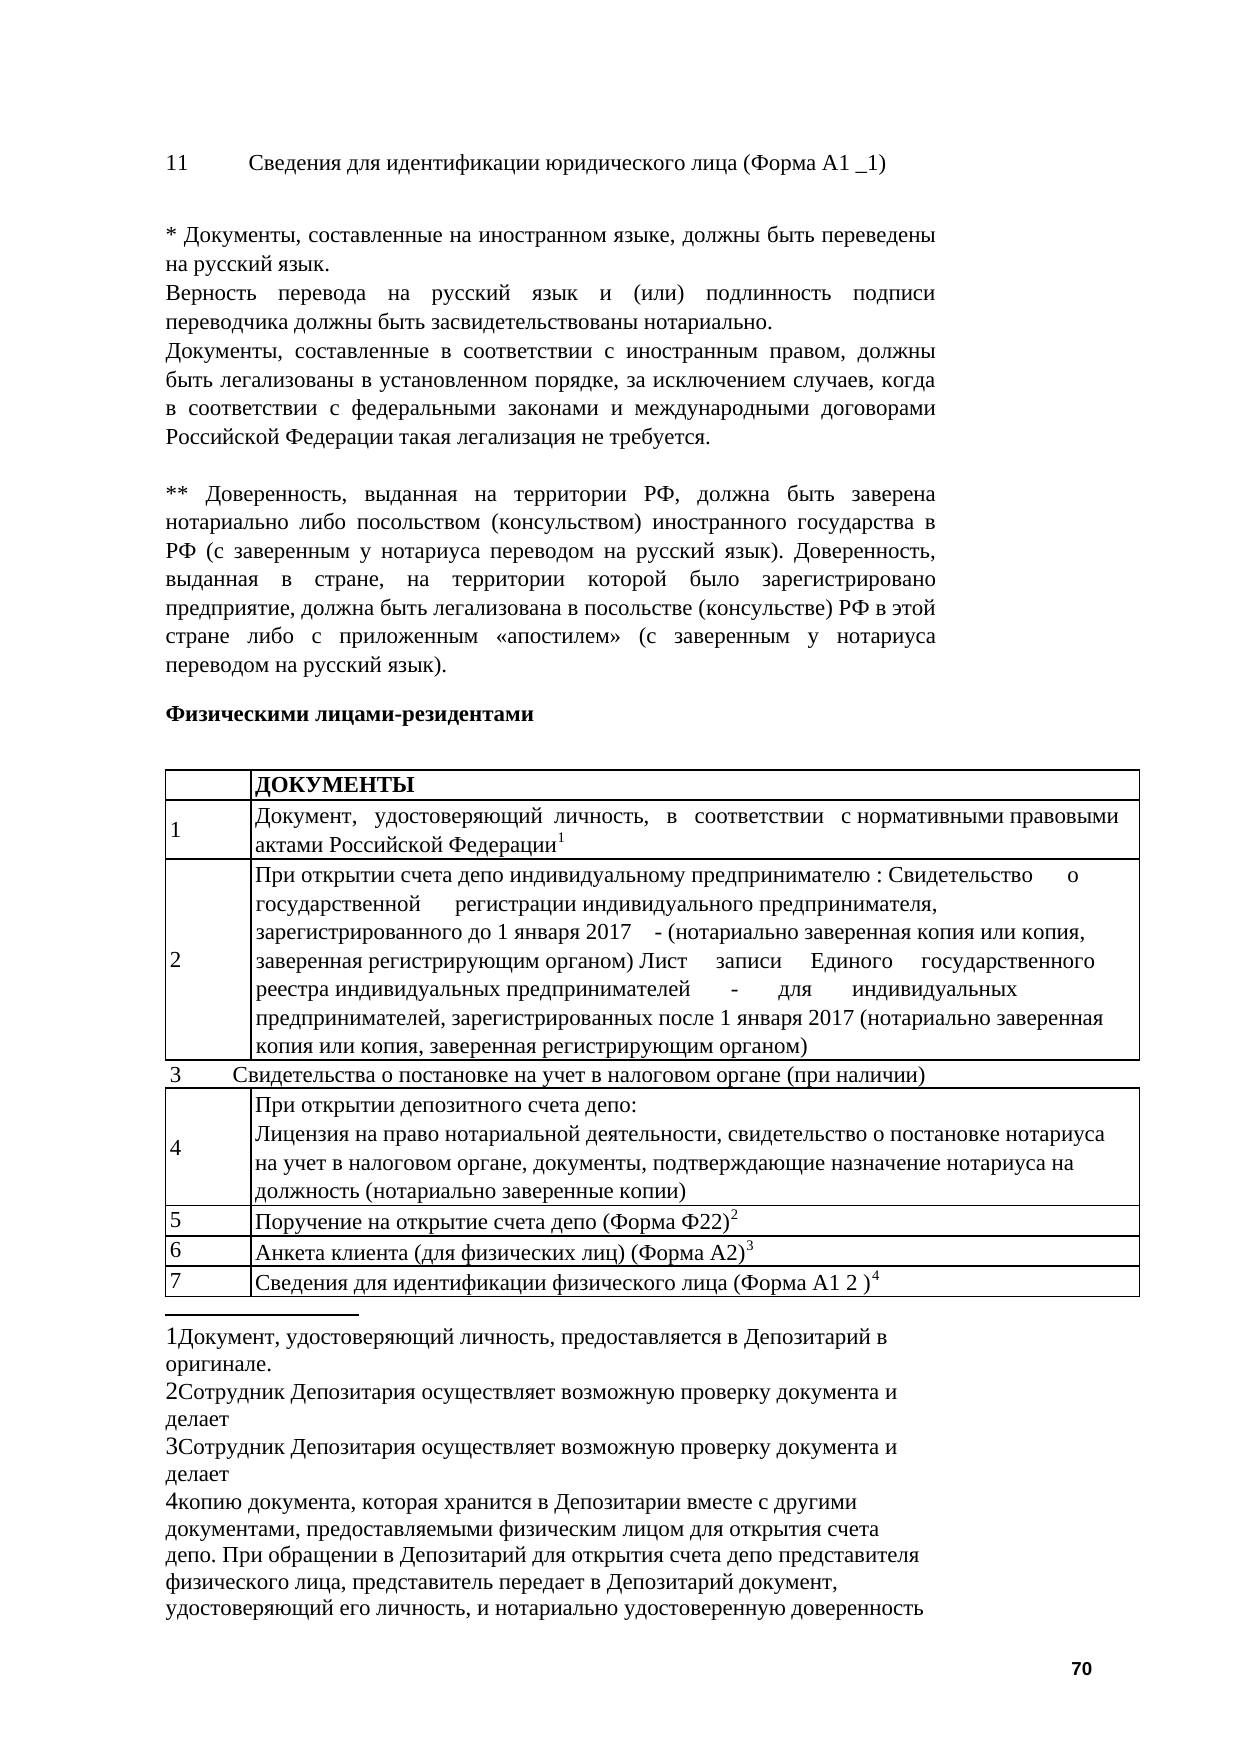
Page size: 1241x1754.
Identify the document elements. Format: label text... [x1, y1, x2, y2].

table_cell 2 [166, 860, 250, 1059]
text * Документы, составленные на иностранном языке, должны быть переведены на русский язык. [165, 220, 937, 278]
table_cell При открытии счета депо индивидуальному предпринимателю : Свидетельство о государственной регистрации индивидуального предпринимателя, зарегистрированного до 1 января 2017 - (нотариально заверенная копия или копия, заверенная регистрирующим органом) Лист записи Единого государственного реестра индивидуальных предпринимателей - для индивидуальных предпринимателей, зарегистрированных после 1 января 2017 (нотариально заверенная копия или копия, заверенная регистрирующим органом) [252, 860, 1139, 1059]
text ** Доверенность, выданная на территории РФ, должна быть заверена нотариально либо посольством (консульством) иностранного государства в РФ (с заверенным у нотариуса переводом на русский язык). Доверенность, выданная в стране, на территории которой было зарегистрировано предприятие, должна быть легализована в посольстве (консульстве) РФ в этой стране либо с приложенным «апостилем» (с заверенным у нотариуса переводом на русский язык). [165, 478, 937, 678]
table_cell 7 [166, 1267, 250, 1296]
text Сведения для идентификации юридического лица (Форма А1 _1) [248, 149, 937, 176]
text 11 [165, 149, 240, 176]
text Верность перевода на русский язык и (или) подлинность подписи переводчика должны быть засвидетельствованы нотариально. [165, 278, 937, 336]
table_cell Документ, удостоверяющий личность, в соответствии с нормативными правовыми актами Российской Федерации [252, 801, 1139, 858]
text Документы, составленные в соответствии с иностранным правом, должны быть легализованы в установленном порядке, за исключением случаев, когда в соответствии с федеральными законами и международными договорами Российской Федерации такая легализация не требуется. [165, 336, 937, 450]
table_header [166, 771, 250, 799]
table_cell 5 [166, 1206, 250, 1235]
table_cell При открытии депозитного счета депо: Лицензия на право нотариальной деятельности, свидетельство о постановке нотариуса на учет в налоговом органе, документы, подтверждающие назначение нотариуса на должность (нотариально заверенные копии) [252, 1089, 1139, 1205]
table_header ДОКУМЕНТЫ [252, 771, 1139, 799]
table_cell Поручение на открытие счета депо (Форма Ф22) [252, 1206, 1139, 1235]
table_cell Анкета клиента (для физических лиц) (Форма А2) [252, 1237, 1139, 1265]
text Физическими лицами-резидентами [165, 699, 937, 726]
table_cell 3 Свидетельства о постановке на учет в налоговом органе (при наличии) [165, 1061, 1139, 1087]
table_cell 1 [166, 801, 250, 858]
table_cell Сведения для идентификации физического лица (Форма А1 2 ) [252, 1267, 1139, 1296]
table_cell 6 [166, 1237, 250, 1265]
table_cell 4 [166, 1089, 250, 1205]
